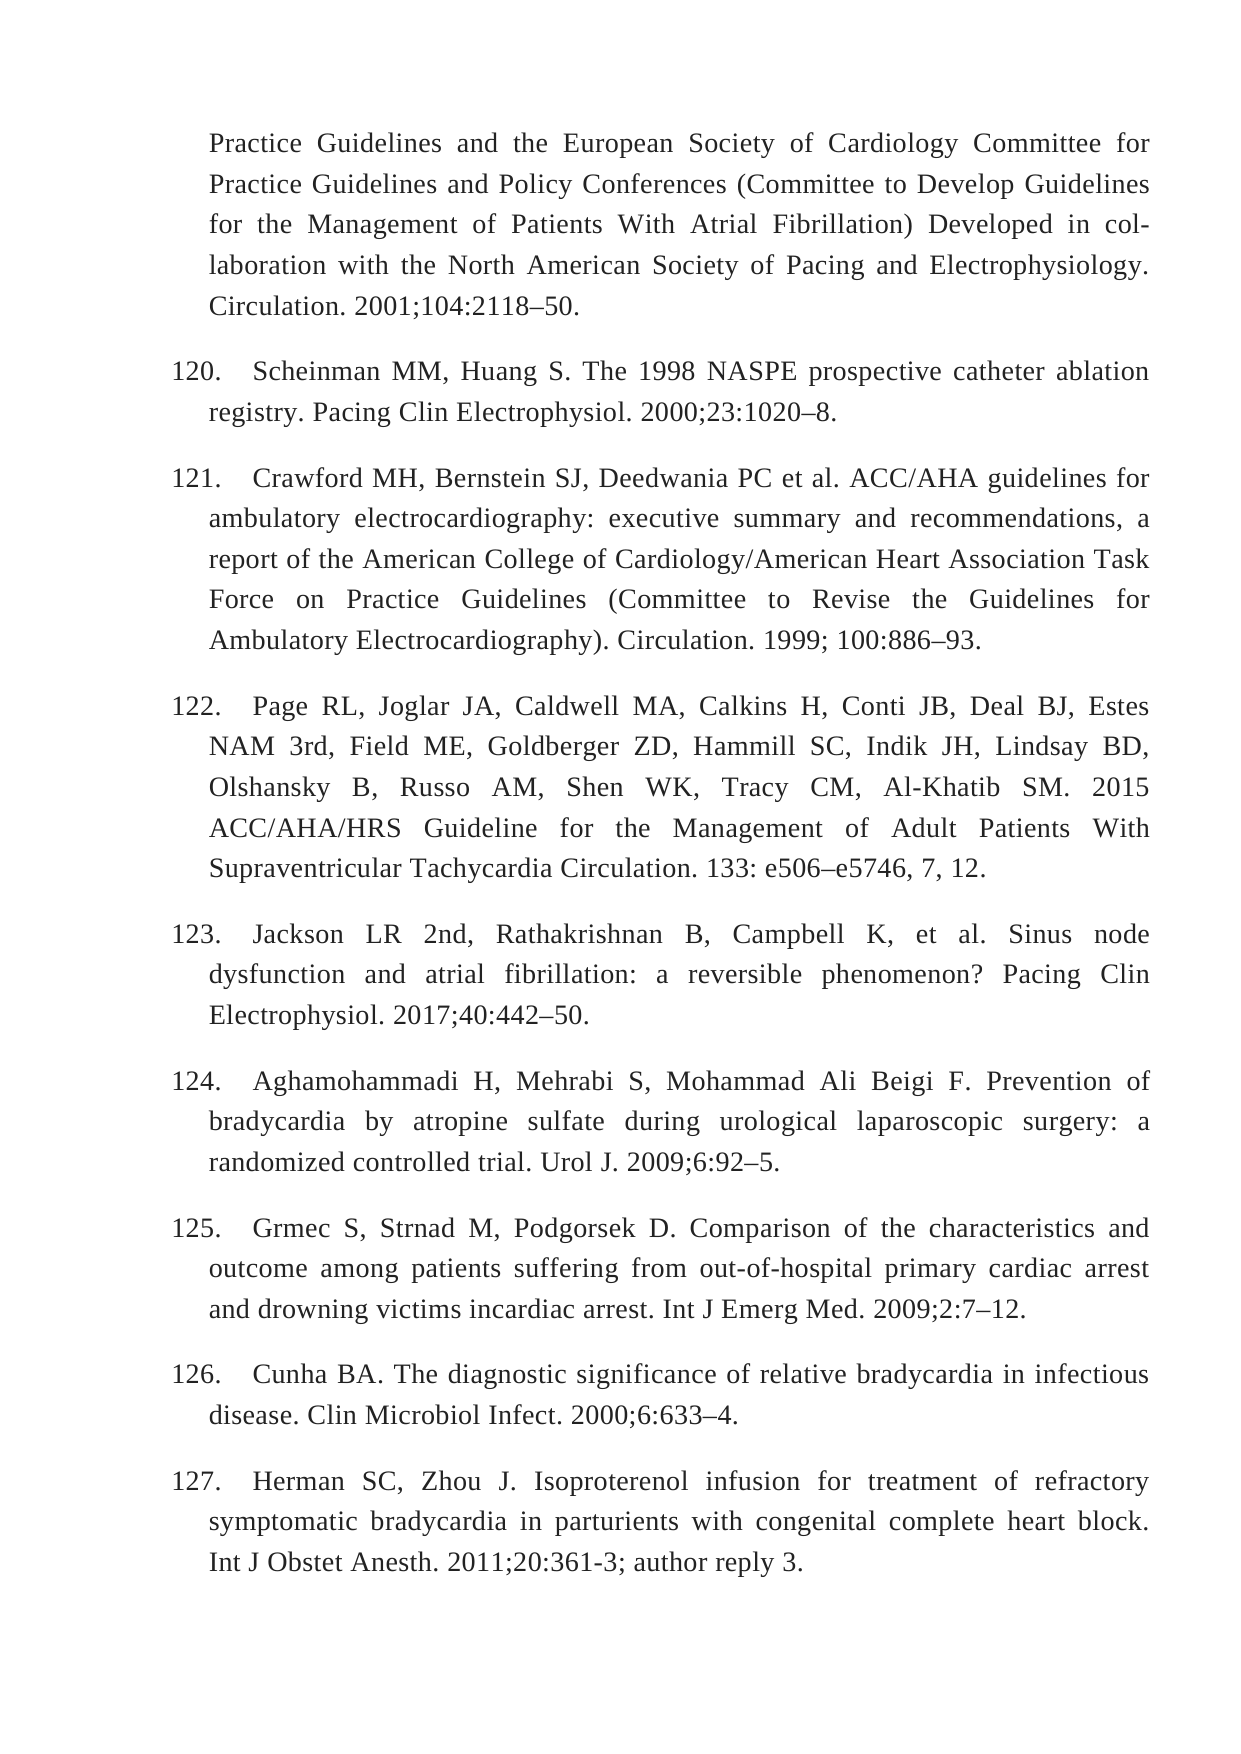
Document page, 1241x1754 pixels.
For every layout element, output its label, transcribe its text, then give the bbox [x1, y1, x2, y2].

list Herman SC, Zhou J. Isoproterenol infusion for treatment of refractory symptomatic bradycardia in parturients with congenital complete heart block. Int J Obstet Anesth. 2011;20:361-3; author reply 3. [171, 1456, 1152, 1577]
list Jackson LR 2nd, Rathakrishnan B, Campbell K, et al. Sinus node dysfunction and atrial fibrillation: a reversible phenomenon? Pacing Clin Electrophysiol. 2017;40:442–50. [171, 909, 1152, 1031]
list Aghamohammadi H, Mehrabi S, Mohammad Ali Beigi F. Prevention of bradycardia by atropine sulfate during urological laparoscopic surgery: a randomized controlled trial. Urol J. 2009;6:92–5. [171, 1056, 1152, 1177]
list Crawford MH, Bernstein SJ, Deedwania PC et al. ACC/AHA guidelines for ambulatory electrocardiography: executive summary and recommendations, a report of the American College of Cardiology/American Heart Association Task Force on Practice Guidelines (Committee to Revise the Guidelines for Ambulatory Electrocardiography). Circulation. 1999; 100:886–93. [171, 452, 1152, 656]
list Scheinman MM, Huang S. The 1998 NASPE prospective catheter ablation registry. Pacing Clin Electrophysiol. 2000;23:1020–8. [171, 346, 1152, 427]
list Cunha BA. The diagnostic significance of relative bradycardia in infectious disease. Clin Microbiol Infect. 2000;6:633–4. [171, 1349, 1152, 1431]
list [171, 118, 1152, 321]
list Page RL, Joglar JA, Caldwell MA, Calkins H, Conti JB, Deal BJ, Estes NAM 3rd, Field ME, Goldberger ZD, Hammill SC, Indik JH, Lindsay BD, Olshansky B, Russo AM, Shen WK, Tracy CM, Al-Khatib SM. 2015 ACC/AHA/HRS Guideline for the Management of Adult Patients With Supraventricular Tachycardia Circulation. 133: e506–e5746, 7, 12. [171, 681, 1152, 884]
list Grmec S, Strnad M, Podgorsek D. Comparison of the characteristics and outcome among patients suffering from out-of-hospital primary cardiac arrest and drowning victims incardiac arrest. Int J Emerg Med. 2009;2:7–12. [171, 1202, 1152, 1324]
